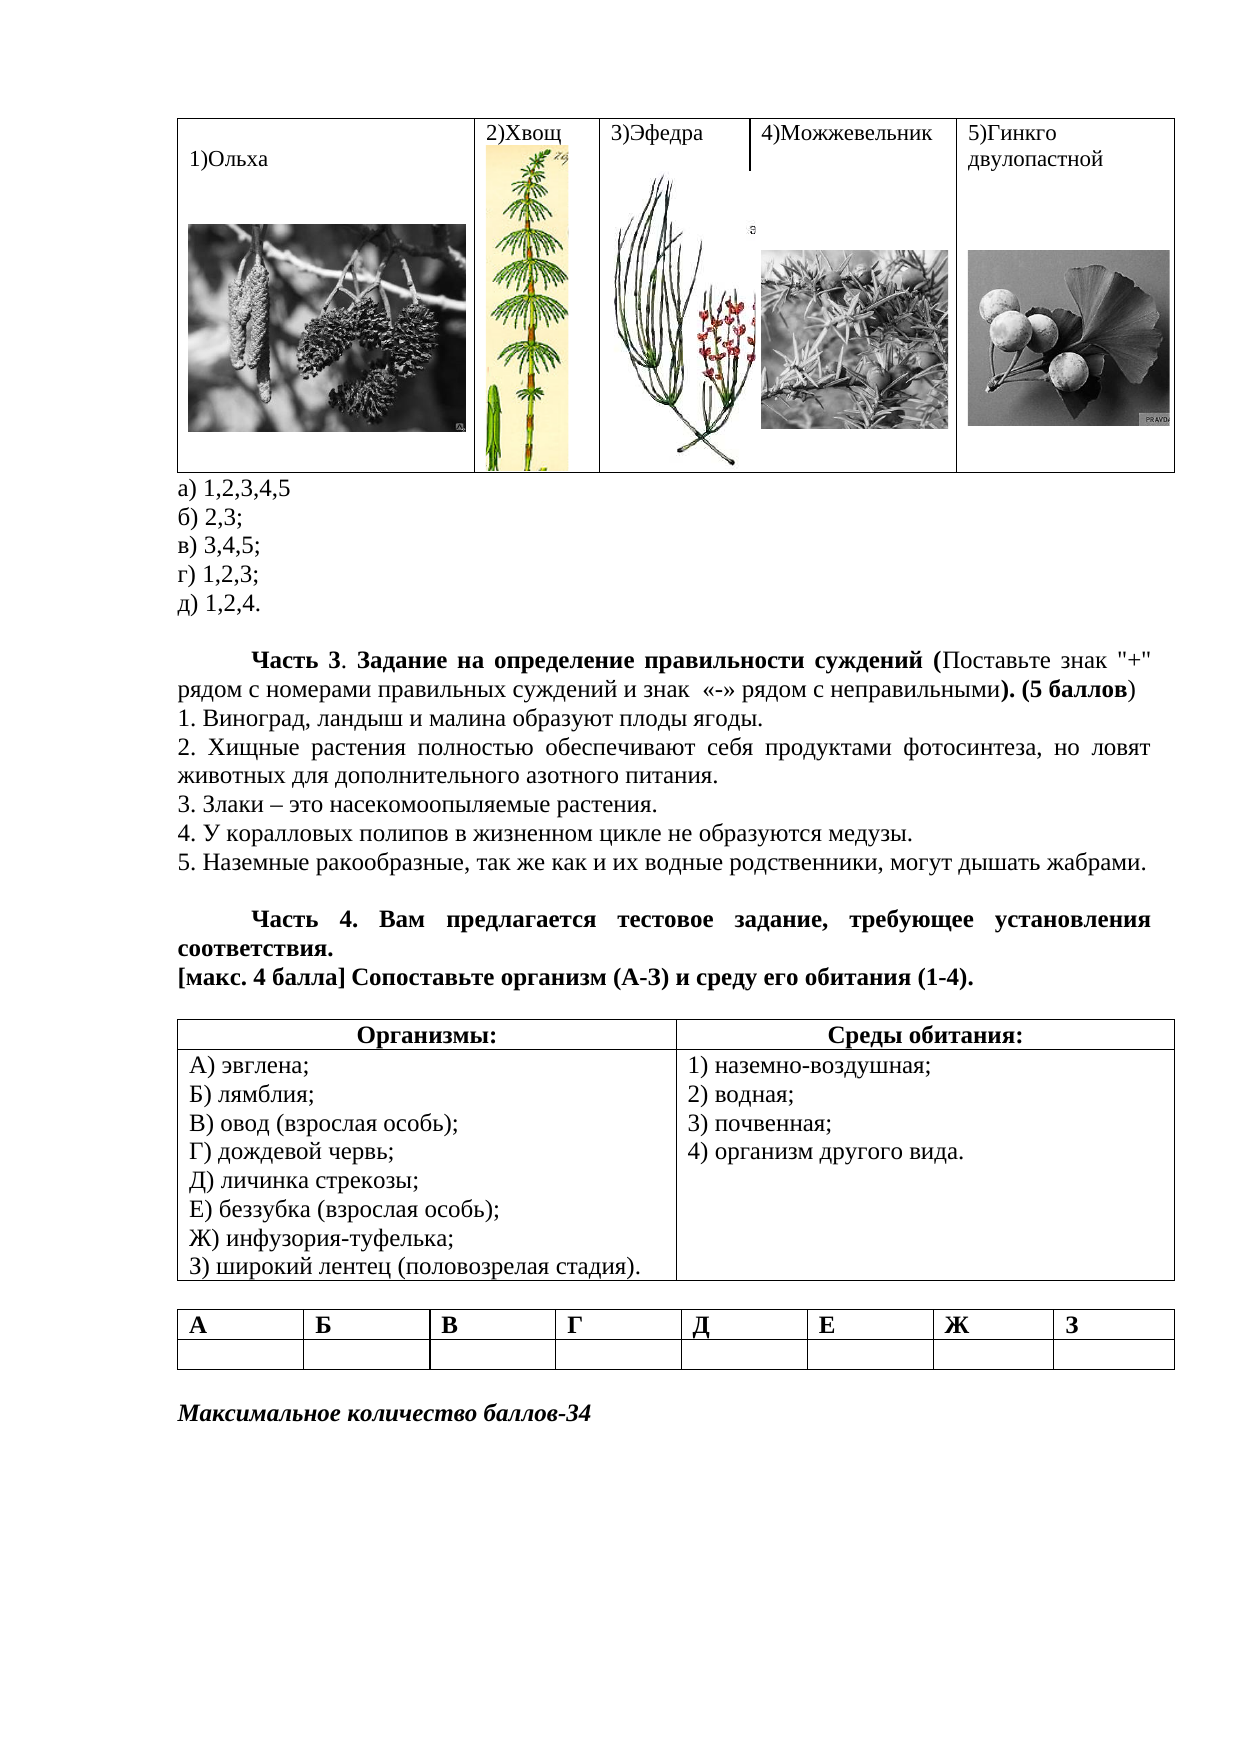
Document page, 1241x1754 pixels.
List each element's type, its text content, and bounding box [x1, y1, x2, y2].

picture [188, 224, 466, 432]
table_header Е [808, 1310, 933, 1339]
table_header 4)Можжевельник [751, 119, 956, 472]
table_header 1)Ольха [178, 119, 474, 472]
table_cell [431, 1340, 555, 1369]
table_header В [431, 1310, 555, 1339]
table_header Д [682, 1310, 807, 1339]
text 2. Хищные растения полностью обеспечивают себя продуктами фотосинтеза, но ловят животных для дополнительного азотного питания. [177, 732, 1152, 789]
table_header 3)Эфедра [600, 119, 749, 472]
table_header 5)Гинкго двулопастной [957, 119, 1174, 472]
table_cell 1) наземно-воздушная; 2) водная; 3) почвенная; 4) организм другого вида. [677, 1050, 1174, 1280]
table_header 2)Хвощ [475, 119, 599, 472]
picture [761, 250, 949, 429]
picture [967, 250, 1170, 426]
table_header Среды обитания: [677, 1020, 1174, 1049]
text а) 1,2,3,4,5 б) 2,3; в) 3,4,5; г) 1,2,3; д) 1,2,4. [177, 473, 1152, 617]
table_header А [178, 1310, 303, 1339]
table_header Б [304, 1310, 429, 1339]
table_cell [934, 1340, 1053, 1369]
table_cell [682, 1340, 807, 1369]
table_cell [1054, 1340, 1174, 1369]
table_cell [808, 1340, 933, 1369]
picture [485, 145, 569, 471]
table_header Ж [934, 1310, 1053, 1339]
text 4. У коралловых полипов в жизненном цикле не образуются медузы. [177, 818, 1152, 847]
table_cell [556, 1340, 681, 1369]
text Часть 4. Вам предлагается тестовое задание, требующее установления соответствия. [177, 904, 1152, 962]
table_cell [304, 1340, 429, 1369]
table_header З [1054, 1310, 1174, 1339]
picture [610, 171, 756, 472]
table_cell А) эвглена; Б) лямблия; В) овод (взрослая особь); Г) дождевой червь; Д) личинка стрекозы; Е) беззубка (взрослая особь); Ж) инфузория-туфелька; З) широкий лентец (половозрелая стадия). [178, 1050, 676, 1280]
text [макс. 4 балла] Сопоставьте организм (А-З) и среду его обитания (1-4). [177, 962, 1152, 991]
table_header Организмы: [178, 1020, 676, 1049]
text 5. Наземные ракообразные, так же как и их водные родственники, могут дышать жабрами. [177, 847, 1152, 876]
text Часть 3. Задание на определение правильности суждений (Поставьте знак "+" рядом с номерами правильных суждений и знак «-» рядом с неправильными). (5 баллов) [177, 646, 1152, 703]
text Максимальное количество баллов-34 [177, 1398, 1152, 1427]
text 1. Виноград, ландыш и малина образуют плоды ягоды. [177, 703, 1152, 732]
text 3. Злаки – это насекомоопыляемые растения. [177, 789, 1152, 818]
table_cell [178, 1340, 303, 1369]
table_header Г [556, 1310, 681, 1339]
